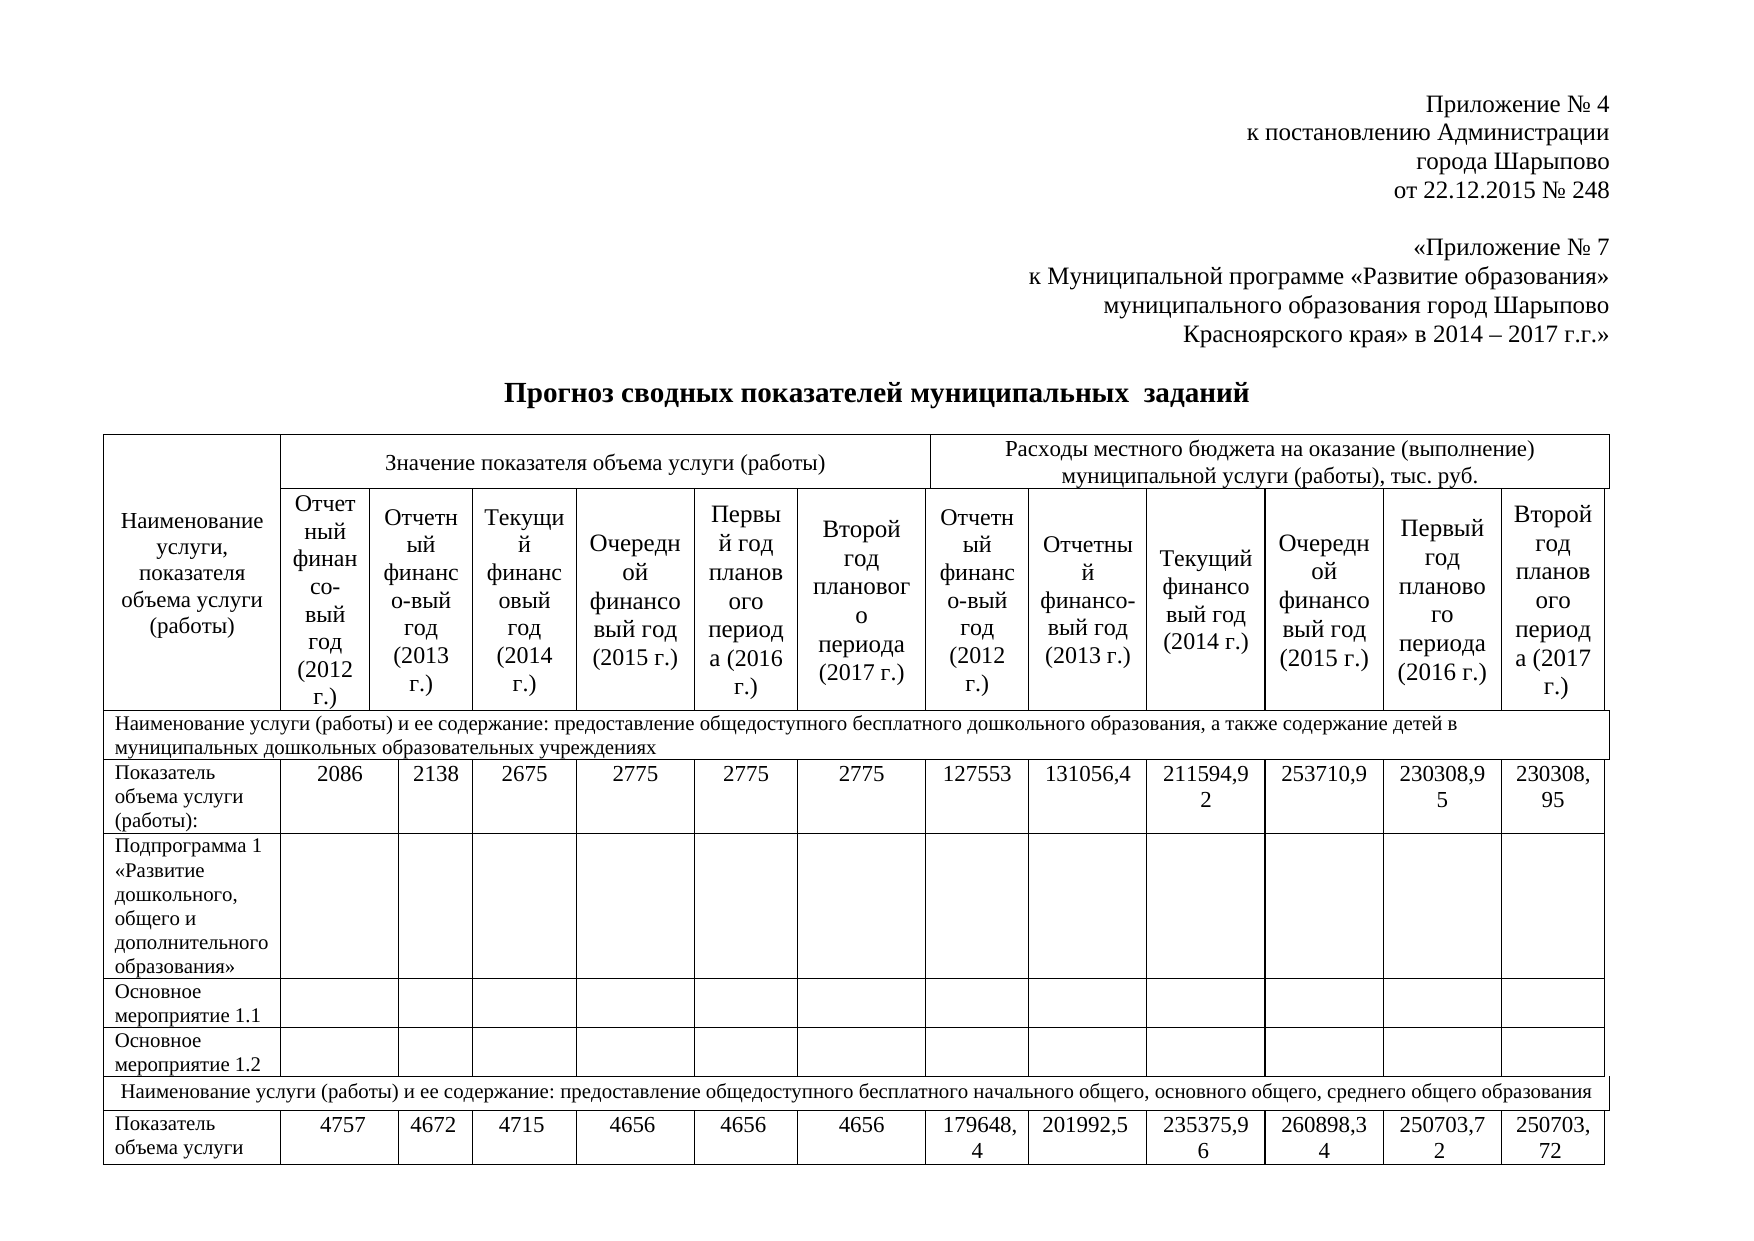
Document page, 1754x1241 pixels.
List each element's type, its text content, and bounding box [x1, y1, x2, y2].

table_cell [1502, 979, 1604, 1027]
table_header Расходы местного бюджета на оказание (выполнение) муниципальной услуги (работы), тыс. руб. [931, 435, 1609, 488]
table_cell 4656 [695, 1111, 797, 1164]
table_cell [577, 1028, 694, 1076]
table_cell [399, 834, 472, 978]
table_cell 230308,95 [1384, 760, 1501, 832]
table_cell [798, 979, 925, 1027]
table_cell 127553 [926, 760, 1028, 832]
table_cell [399, 1028, 472, 1076]
table_cell [926, 1028, 1028, 1076]
table_cell [1502, 1028, 1604, 1076]
text «Приложение № 7 [118, 232, 1609, 261]
table_cell 2775 [695, 760, 797, 832]
table_cell 2138 [399, 760, 472, 832]
table_cell 230308,95 [1502, 760, 1604, 832]
table_cell [695, 834, 797, 978]
table_cell 4656 [577, 1111, 694, 1164]
table_cell Очередной финансовый год (2015 г.) [1266, 489, 1383, 710]
table_cell Показатель объема услуги (работы): [104, 760, 280, 832]
table_cell Второйгод планового периода (2017 г.) [1502, 489, 1604, 710]
table_cell Подпрограмма 1 «Развитие дошкольного, общего и дополнительного образования» [104, 834, 280, 978]
table_cell [926, 834, 1028, 978]
table_cell Отчетный финансо-вый год (2013 г.) [370, 489, 472, 710]
table_cell Текущий финансовый год (2014 г.) [473, 489, 576, 710]
table_cell [798, 834, 925, 978]
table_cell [104, 1111, 280, 1164]
table_cell [695, 979, 797, 1027]
table_cell [281, 979, 398, 1027]
table_cell 260898,34 [1266, 1111, 1383, 1164]
table_cell Отчетный финансо-вый год (2012 г.) [281, 489, 369, 710]
table_cell Первый год планового периода (2016 г.) [1384, 489, 1501, 710]
text к постановлению Администрации [999, 117, 1609, 146]
table_cell Текущийфинансовый год (2014 г.) [1147, 489, 1264, 710]
table_cell Основное мероприятие 1.1 [104, 979, 280, 1027]
table_cell [577, 979, 694, 1027]
table_cell [1147, 1028, 1264, 1076]
table_cell Очередной финансовый год (2015 г.) [577, 489, 694, 710]
table_cell [695, 1028, 797, 1076]
table_cell [577, 834, 694, 978]
table_cell [1384, 979, 1501, 1027]
table_cell 253710,9 [1266, 760, 1383, 832]
table_cell Основное мероприятие 1.2 [104, 1028, 280, 1076]
table_cell 201992,5 [1029, 1111, 1146, 1164]
table_cell Первый год планового периода (2016 г.) [695, 489, 797, 710]
table_cell [1147, 834, 1264, 978]
table_cell 131056,4 [1029, 760, 1146, 832]
table_cell 2775 [798, 760, 925, 832]
table_cell 2675 [473, 760, 576, 832]
table_cell [473, 1028, 576, 1076]
table_cell Отчетный финансо-вый год (2013 г.) [1029, 489, 1146, 710]
table_cell [1266, 834, 1383, 978]
table_cell 2086 [281, 760, 398, 832]
text Прогноз сводных показателей муниципальных заданий [118, 375, 1636, 409]
table_cell Наименование услуги (работы) и ее содержание: предоставление общедоступного бесплатного дошкольного образования, а также содержание детей в муниципальных дошкольных образовательных учреждениях [104, 711, 1609, 759]
table_cell [798, 1028, 925, 1076]
table_cell [281, 834, 398, 978]
table_cell [1266, 1028, 1383, 1076]
table_cell [281, 1028, 398, 1076]
table_cell [1029, 834, 1146, 978]
table_cell 179648,4 [926, 1111, 1028, 1164]
table_cell [1147, 979, 1264, 1027]
table_cell 4656 [798, 1111, 925, 1164]
text муниципального образования город Шарыпово [118, 290, 1609, 319]
table_cell Наименование услуги (работы) и ее содержание: предоставление общедоступного бесплатного начального общего, основного общего, среднего общего образования [104, 1076, 1609, 1110]
text Приложение № 4 [999, 89, 1609, 117]
table_cell [926, 979, 1028, 1027]
table_cell [1266, 979, 1383, 1027]
table_cell [473, 979, 576, 1027]
table_cell [1384, 1028, 1501, 1076]
text Красноярского края» в 2014 – 2017 г.г.» [118, 319, 1609, 347]
table_cell [1029, 979, 1146, 1027]
table_cell Второй год планового периода (2017 г.) [798, 489, 925, 710]
table_header Наименование услуги, показателя объема услуги (работы) [104, 435, 280, 710]
text к Муниципальной программе «Развитие образования» [118, 261, 1609, 290]
table_cell [399, 979, 472, 1027]
table_cell 4757 [281, 1111, 398, 1164]
text от 22.12.2015 № 248 [999, 175, 1609, 204]
table_cell [473, 834, 576, 978]
table_cell [1029, 1028, 1146, 1076]
table_cell 235375,96 [1147, 1111, 1264, 1164]
table_cell [1502, 834, 1604, 978]
table_cell 250703,72 [1502, 1111, 1604, 1164]
table_header Значение показателя объема услуги (работы) [281, 435, 930, 488]
table_cell 4715 [473, 1111, 576, 1164]
text города Шарыпово [999, 146, 1609, 175]
table_cell 211594,92 [1147, 760, 1264, 832]
table_cell 250703,72 [1384, 1111, 1501, 1164]
table_cell Отчетный финансо-вый год (2012 г.) [926, 489, 1028, 710]
table_cell 4672 [399, 1111, 472, 1164]
table_cell [1384, 834, 1501, 978]
table_cell 2775 [577, 760, 694, 832]
